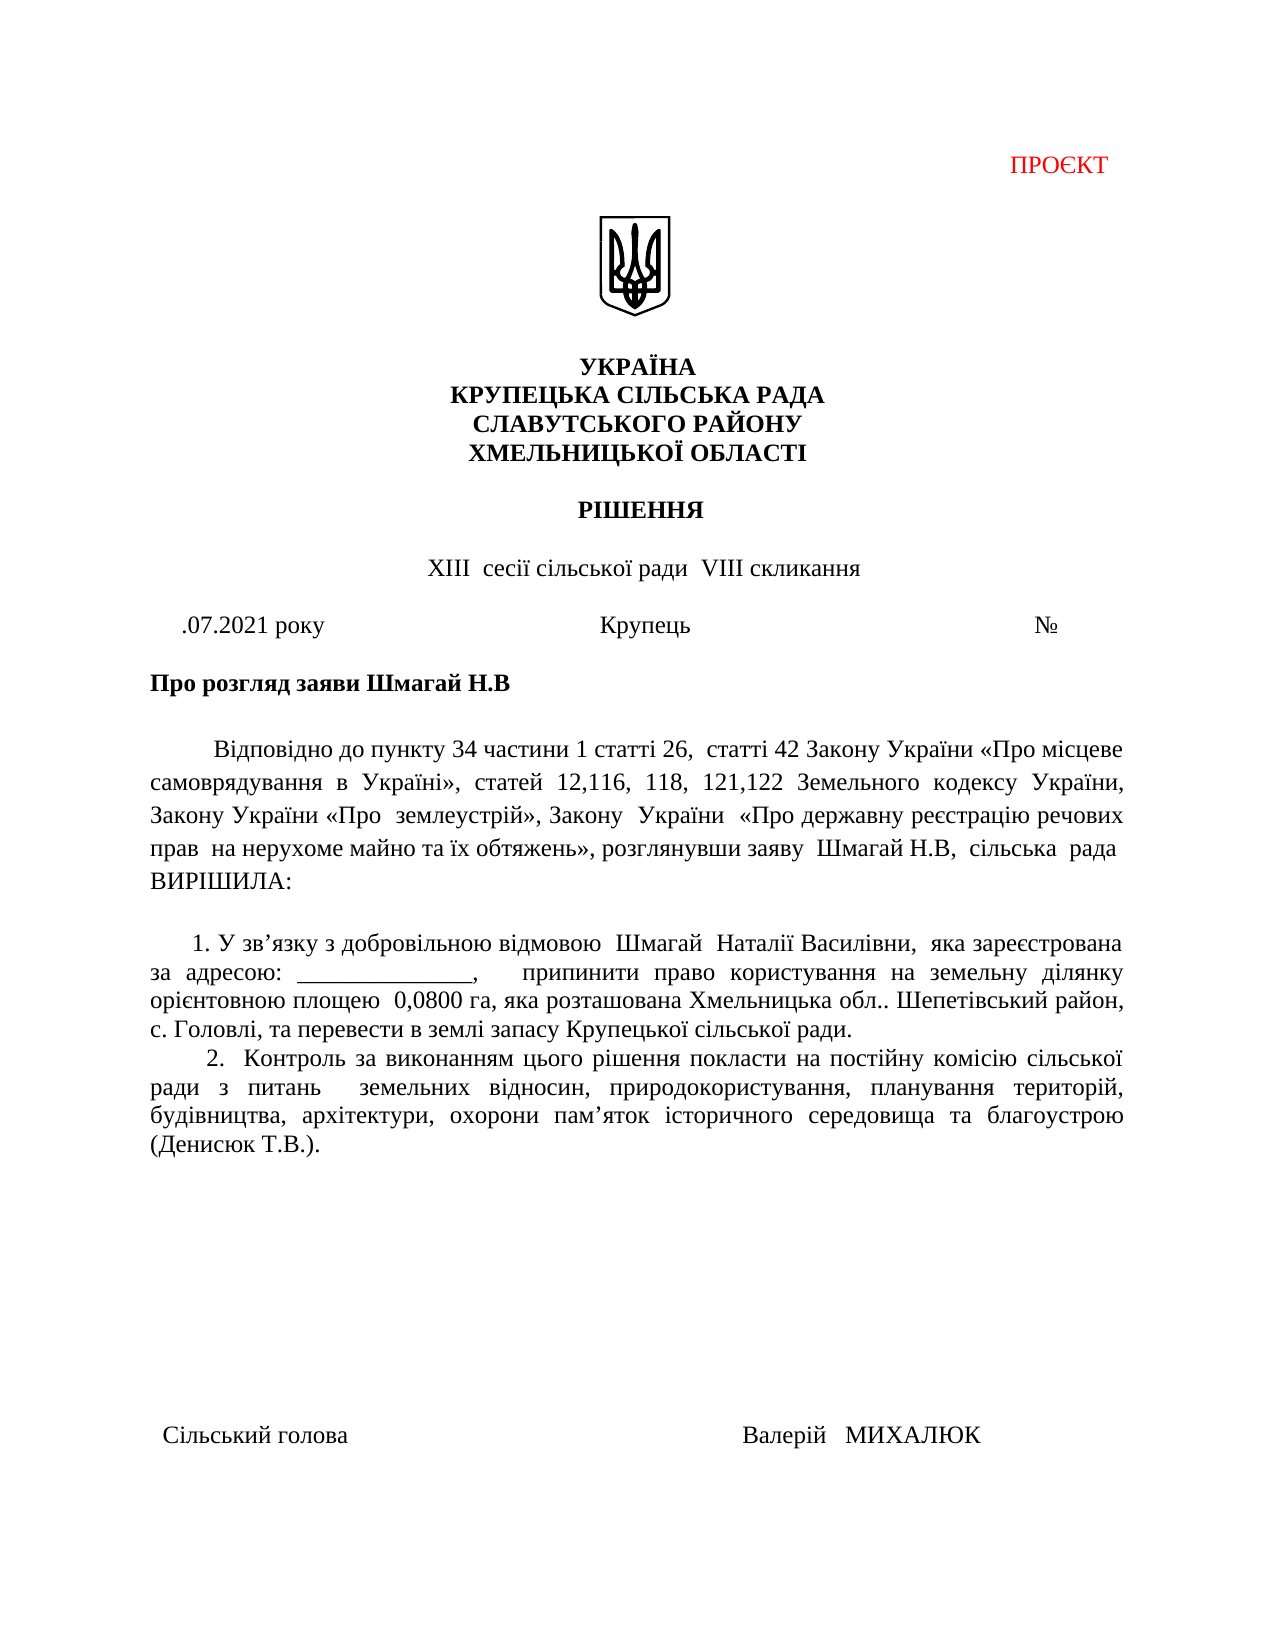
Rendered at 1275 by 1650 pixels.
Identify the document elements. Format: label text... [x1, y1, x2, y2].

text ВИРІШИЛА: [150, 866, 1125, 895]
text ХМЕЛЬНИЦЬКОЇ ОБЛАСТІ [150, 438, 1125, 467]
text .07.2021 року Крупець № [150, 611, 1125, 639]
text Сільський голова Валерій МИХАЛЮК [150, 1420, 1125, 1448]
text УКРАЇНА [150, 352, 1125, 381]
text 2. Контроль за виконанням цього рішення покласти на постійну комісію сільської ради з питань земельних відносин, природокористування, планування територій, будівництва, архітектури, охорони пам’яток історичного середовища та благоустрою (Денисюк Т.В.). [150, 1043, 1125, 1158]
text 1. У зв’язку з добровільною відмовою Шмагай Наталії Василівни, яка зареєстрована за адресою: ______________, припинити право користування на земельну ділянку орієнтовною площею 0,0800 га, яка розташована Хмельницька обл.. Шепетівський район, с. Головлі, та перевести в землі запасу Крупецької сільської ради. [150, 928, 1125, 1043]
text Про розгляд заяви Шмагай Н.В [150, 668, 1125, 697]
text ПРОЄКТ [150, 150, 1125, 179]
text КРУПЕЦЬКА СІЛЬСЬКА РАДА [150, 381, 1125, 409]
text РІШЕННЯ [150, 496, 1125, 524]
text СЛАВУТСЬКОГО РАЙОНУ [150, 409, 1125, 438]
text ХІII сесії сільської ради VІІІ скликання [150, 553, 1125, 582]
text Відповідно до пункту 34 частини 1 статті 26, статті 42 Закону України «Про місцеве самоврядування в Україні», статей 12,116, 118, 121,122 Земельного кодексу України, Закону України «Про землеустрій», Закону України «Про державну реєстрацію речових прав на нерухоме майно та їх обтяжень», розглянувши заяву Шмагай Н.В, сільська рада [150, 734, 1125, 862]
